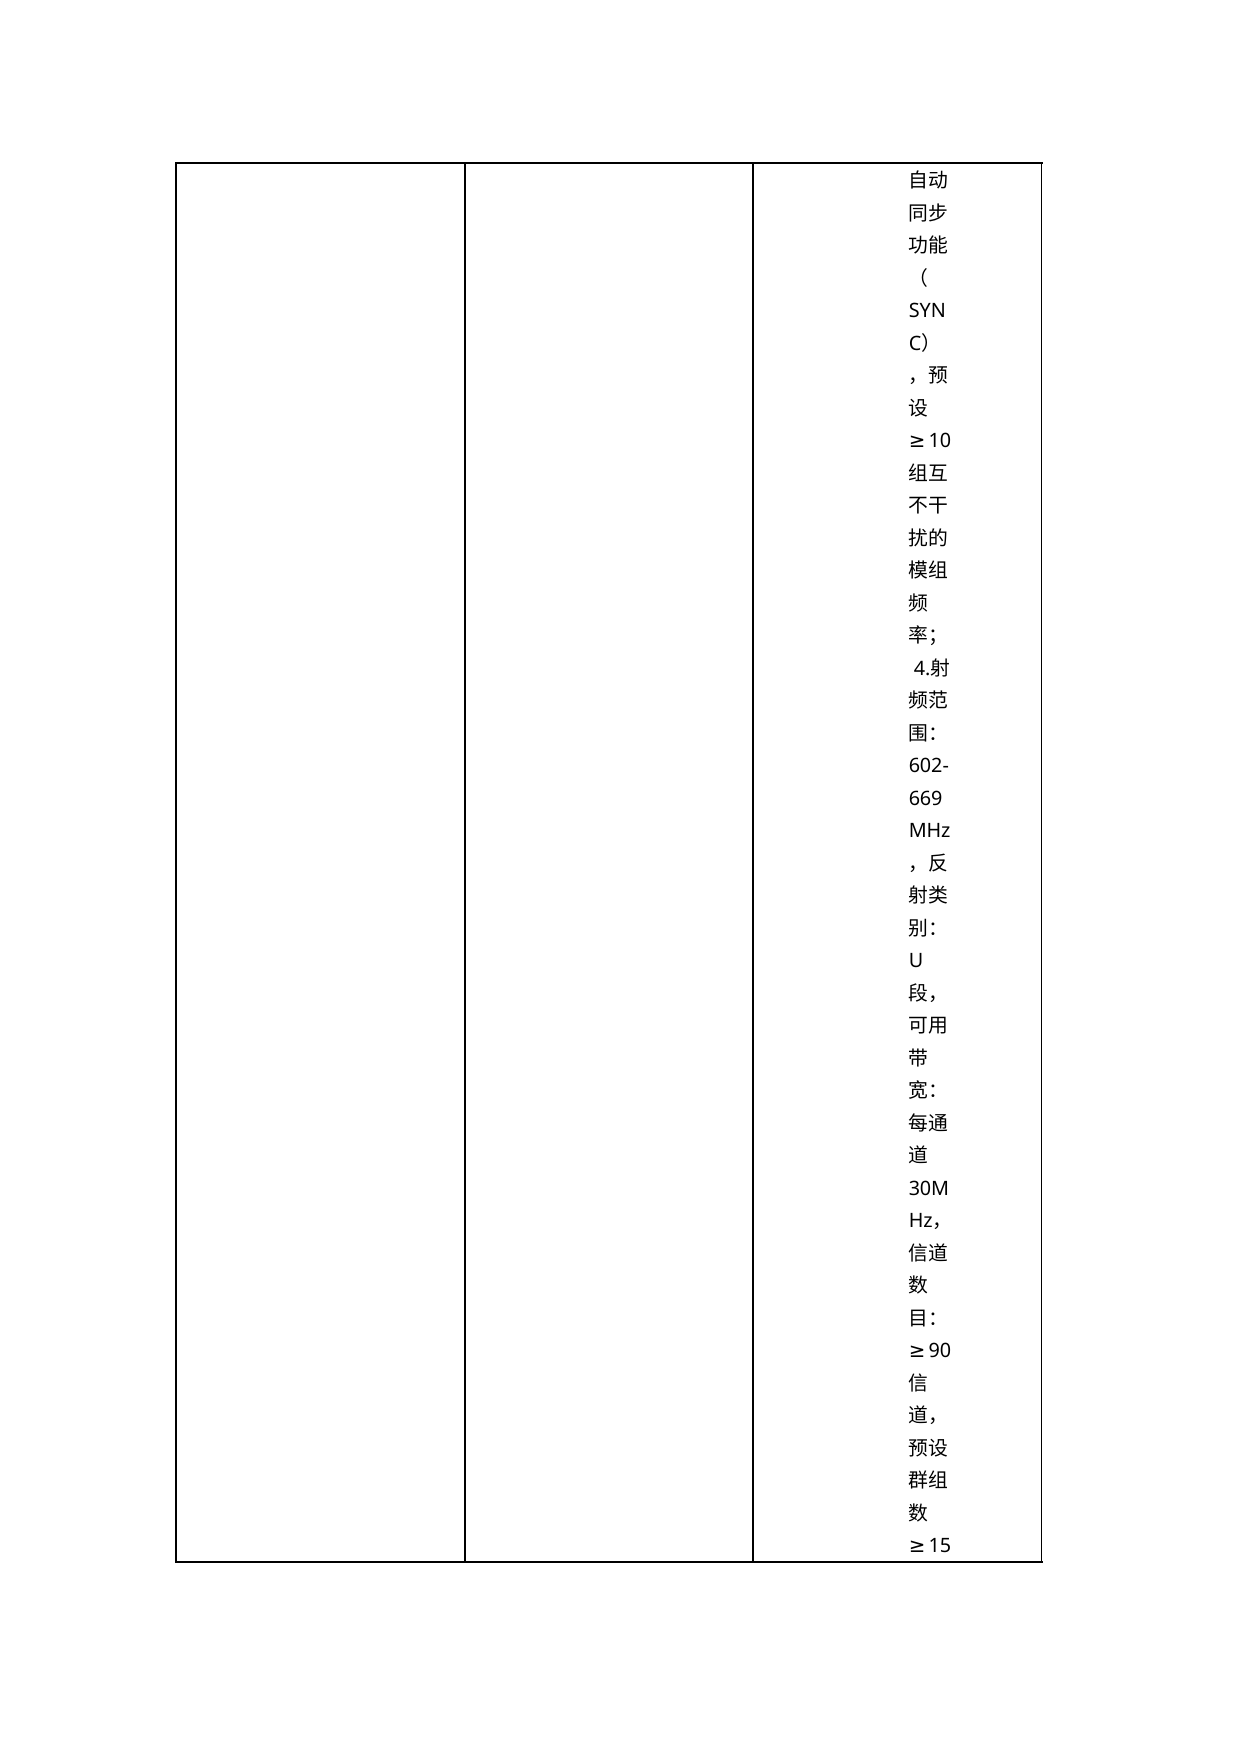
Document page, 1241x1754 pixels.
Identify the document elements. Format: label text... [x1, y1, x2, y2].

table_cell [466, 164, 752, 1561]
table_cell [754, 164, 1041, 1561]
table_cell 1 [177, 164, 464, 1561]
